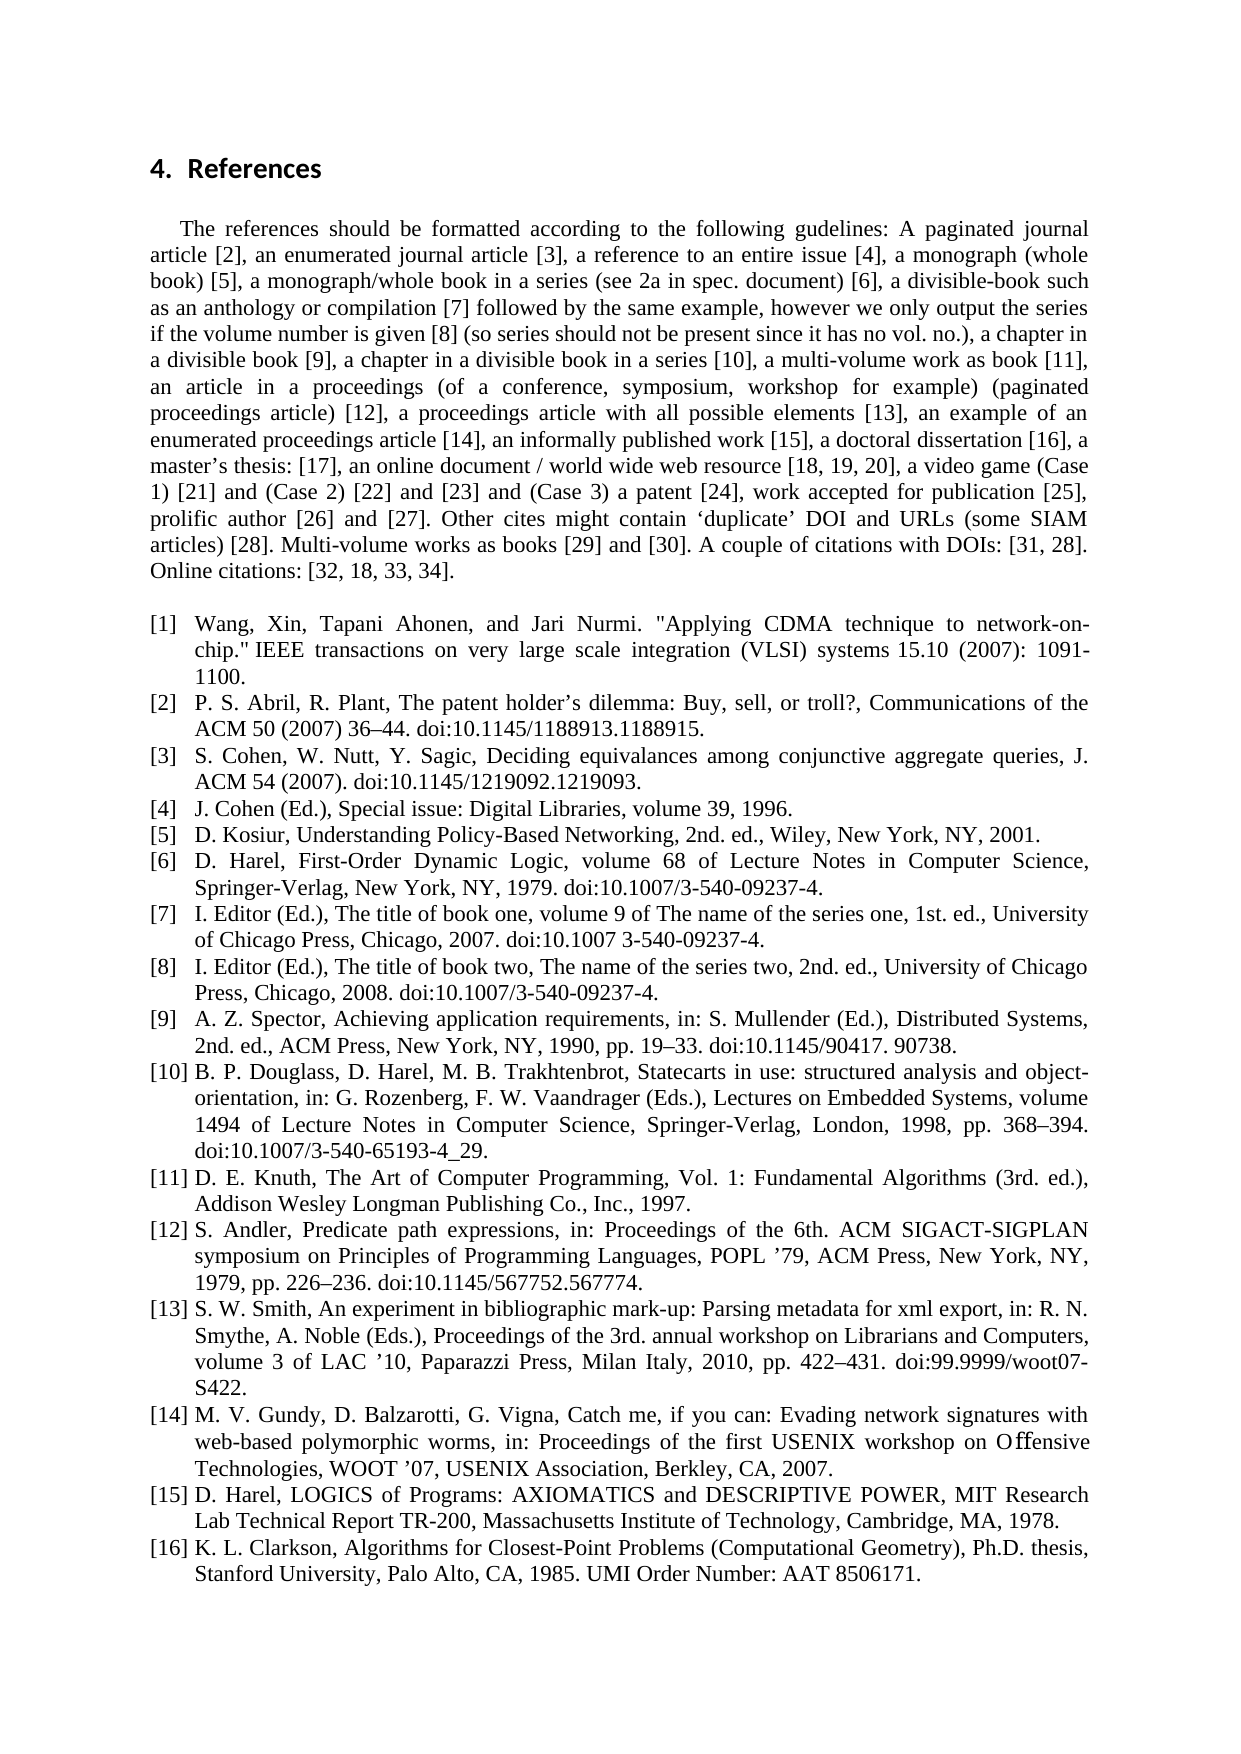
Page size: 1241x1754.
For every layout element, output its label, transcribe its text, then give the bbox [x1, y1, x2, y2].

text I. Editor (Ed.), The title of book two, The name of the series two, 2nd. ed., University of Chicago Press, Chicago, 2008. doi:10.1007/3-540-09237-4. [150, 953, 1090, 1005]
text J. Cohen (Ed.), Special issue: Digital Libraries, volume 39, 1996. [150, 794, 1090, 821]
text I. Editor (Ed.), The title of book one, volume 9 of The name of the series one, 1st. ed., University of Chicago Press, Chicago, 2007. doi:10.1007 3-540-09237-4. [150, 900, 1090, 953]
text S. Andler, Predicate path expressions, in: Proceedings of the 6th. ACM SIGACT-SIGPLAN symposium on Principles of Programming Languages, POPL ’79, ACM Press, New York, NY, 1979, pp. 226–236. doi:10.1145/567752.567774. [150, 1216, 1090, 1295]
text K. L. Clarkson, Algorithms for Closest-Point Problems (Computational Geometry), Ph.D. thesis, Stanford University, Palo Alto, CA, 1985. UMI Order Number: AAT 8506171. [150, 1534, 1090, 1587]
text Wang, Xin, Tapani Ahonen, and Jari Nurmi. "Applying CDMA technique to network-on-chip." IEEE transactions on very large scale integration (VLSI) systems 15.10 (2007): 1091-1100. [150, 610, 1090, 689]
text D. Kosiur, Understanding Policy-Based Networking, 2nd. ed., Wiley, New York, NY, 2001. [150, 821, 1090, 847]
text B. P. Douglass, D. Harel, M. B. Trakhtenbrot, Statecarts in use: structured analysis and object-orientation, in: G. Rozenberg, F. W. Vaandrager (Eds.), Lectures on Embedded Systems, volume 1494 of Lecture Notes in Computer Science, Springer-Verlag, London, 1998, pp. 368–394. doi:10.1007/3-540-65193-4_29. [150, 1058, 1090, 1163]
text P. S. Abril, R. Plant, The patent holder’s dilemma: Buy, sell, or troll?, Communications of the ACM 50 (2007) 36–44. doi:10.1145/1188913.1188915. [150, 689, 1090, 742]
text D. Harel, First-Order Dynamic Logic, volume 68 of Lecture Notes in Computer Science, Springer-Verlag, New York, NY, 1979. doi:10.1007/3-540-09237-4. [150, 847, 1090, 900]
text S. W. Smith, An experiment in bibliographic mark-up: Parsing metadata for xml export, in: R. N. Smythe, A. Noble (Eds.), Proceedings of the 3rd. annual workshop on Librarians and Computers, volume 3 of LAC ’10, Paparazzi Press, Milan Italy, 2010, pp. 422–431. doi:99.9999/woot07-S422. [150, 1295, 1090, 1401]
text A. Z. Spector, Achieving application requirements, in: S. Mullender (Ed.), Distributed Systems, 2nd. ed., ACM Press, New York, NY, 1990, pp. 19–33. doi:10.1145/90417. 90738. [150, 1005, 1090, 1058]
text M. V. Gundy, D. Balzarotti, G. Vigna, Catch me, if you can: Evading network signatures with web-based polymorphic worms, in: Proceedings of the first USENIX workshop on Offensive Technologies, WOOT ’07, USENIX Association, Berkley, CA, 2007. [150, 1401, 1090, 1481]
text The references should be formatted according to the following gudelines: A paginated journal article [2], an enumerated journal article [3], a reference to an entire issue [4], a monograph (whole book) [5], a monograph/whole book in a series (see 2a in spec. document) [6], a divisible-book such as an anthology or compilation [7] followed by the same example, however we only output the series if the volume number is given [8] (so series should not be present since it has no vol. no.), a chapter in a divisible book [9], a chapter in a divisible book in a series [10], a multi-volume work as book [11], an article in a proceedings (of a conference, symposium, workshop for example) (paginated proceedings article) [12], a proceedings article with all possible elements [13], an example of an enumerated proceedings article [14], an informally published work [15], a doctoral dissertation [16], a master’s thesis: [17], an online document / world wide web resource [18, 19, 20], a video game (Case 1) [21] and (Case 2) [22] and [23] and (Case 3) a patent [24], work accepted for publication [25], prolific author [26] and [27]. Other cites might contain ‘duplicate’ DOI and URLs (some SIAM articles) [28]. Multi-volume works as books [29] and [30]. A couple of citations with DOIs: [31, 28]. Online citations: [32, 18, 33, 34]. [150, 215, 1090, 584]
text D. E. Knuth, The Art of Computer Programming, Vol. 1: Fundamental Algorithms (3rd. ed.), Addison Wesley Longman Publishing Co., Inc., 1997. [150, 1163, 1090, 1216]
text D. Harel, LOGICS of Programs: AXIOMATICS and DESCRIPTIVE POWER, MIT Research Lab Technical Report TR-200, Massachusetts Institute of Technology, Cambridge, MA, 1978. [150, 1481, 1090, 1534]
text S. Cohen, W. Nutt, Y. Sagic, Deciding equivalances among conjunctive aggregate queries, J. ACM 54 (2007). doi:10.1145/1219092.1219093. [150, 742, 1090, 794]
subtitle References [150, 150, 1090, 186]
